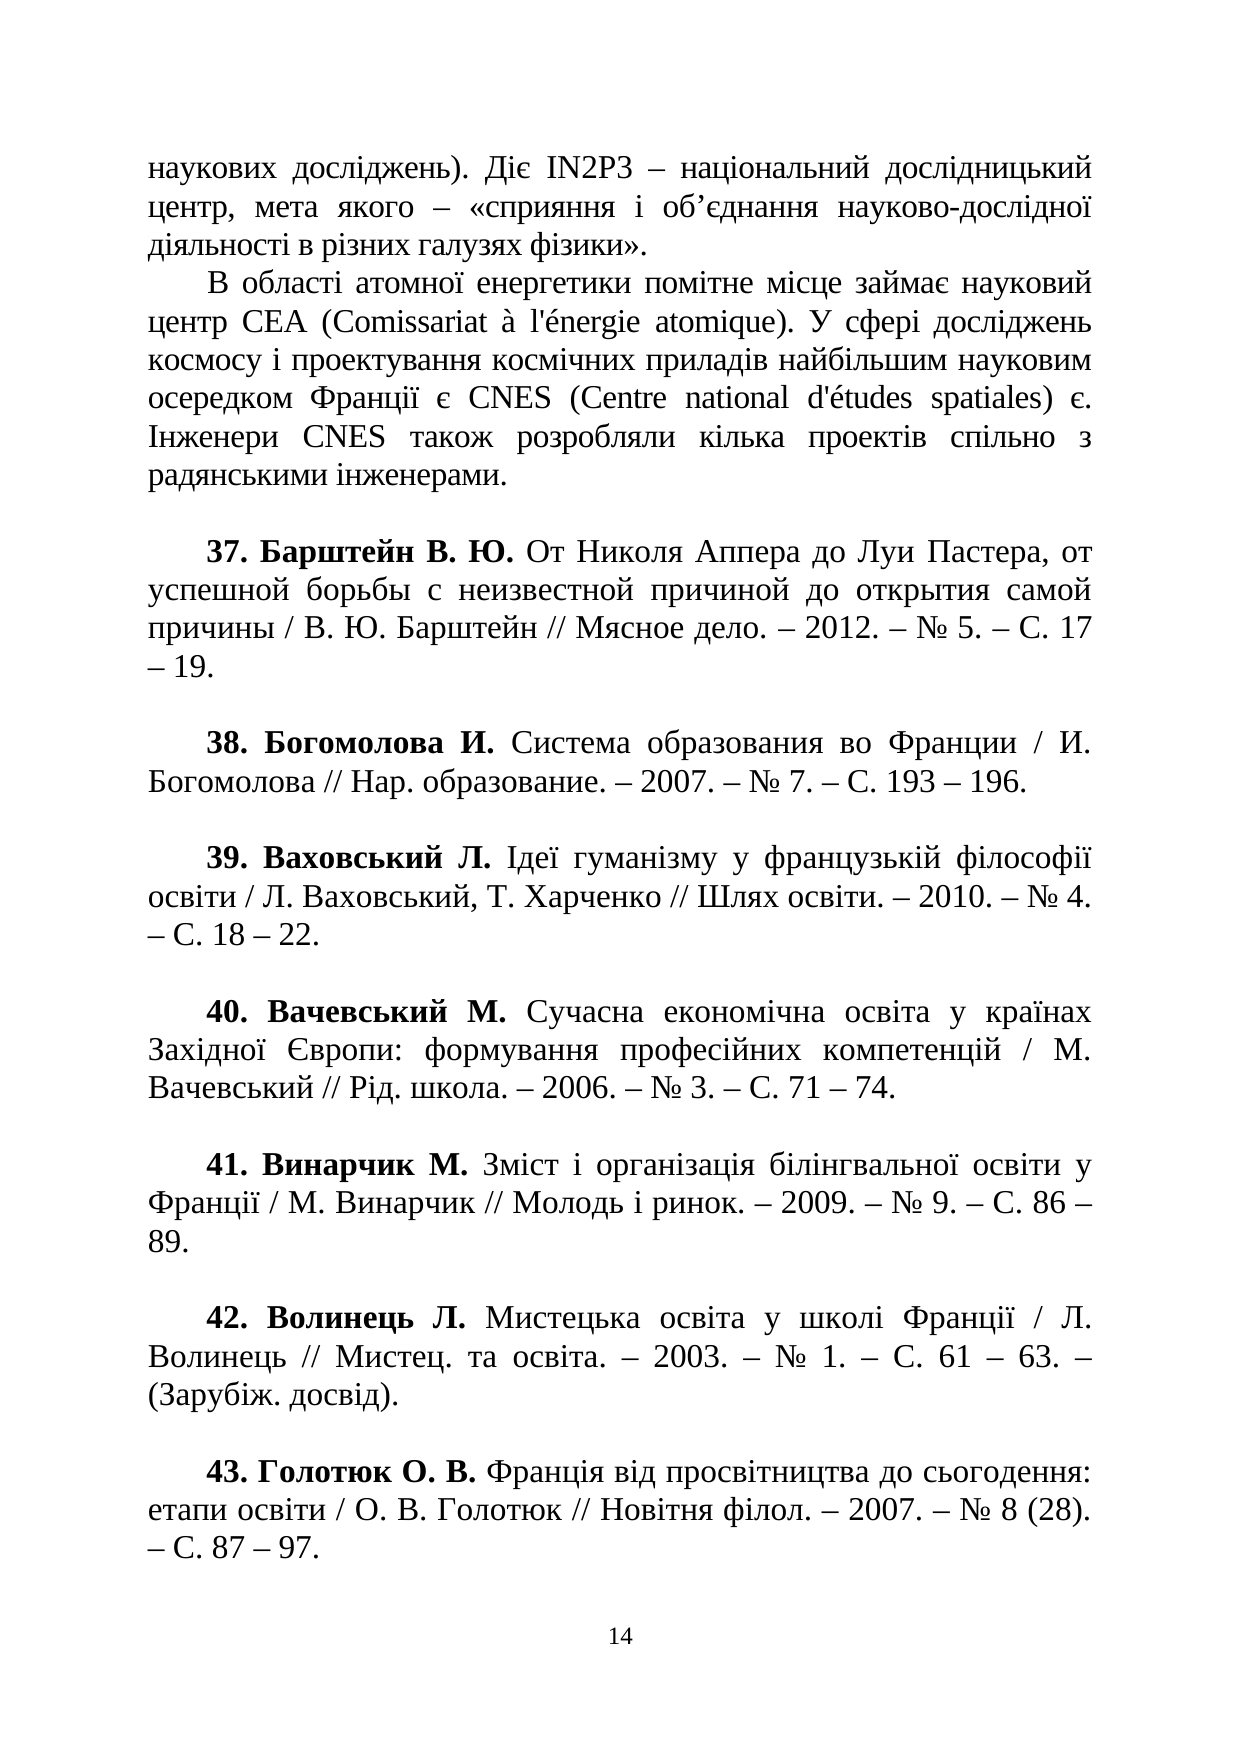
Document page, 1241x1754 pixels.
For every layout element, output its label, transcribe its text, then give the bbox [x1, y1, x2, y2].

text 38. Богомолова И. Система образования во Франции / И. Богомолова // Нар. образование. – 2007. – № 7. – С. 193 – 196. [148, 723, 1092, 799]
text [148, 148, 1092, 263]
text 43. Голотюк О. В. Франція від просвітництва до сьогодення: етапи освіти / О. В. Голотюк // Новітня філол. – 2007. – № 8 (28). – С. 87 – 97. [148, 1451, 1092, 1566]
text 42. Волинець Л. Мистецька освіта у школі Франції / Л. Волинець // Мистец. та освіта. – 2003. – № 1. – С. 61 – 63. – (Зарубіж. досвід). [148, 1298, 1092, 1413]
text 40. Вачевський М. Сучасна економічна освіта у країнах Західної Європи: формування професійних компетенцій / М. Вачевський // Рід. школа. – 2006. – № 3. – C. 71 – 74. [148, 991, 1092, 1106]
text 37. Барштейн В. Ю. От Николя Аппера до Луи Пастера, от успешной борьбы с неизвестной причиной до открытия самой причины / В. Ю. Барштейн // Мясное дело. – 2012. – № 5. – С. 17 – 19. [148, 531, 1092, 684]
text 41. Винарчик М. Зміст і організація білінгвальної освіти у Франції / М. Винарчик // Молодь і ринок. – 2009. – № 9. – С. 86 – 89. [148, 1144, 1092, 1259]
text В області атомної енергетики помітне місце займає науковий центр CEA (Comissariat à l'énergie atomique). У сфері досліджень космосу і проектування космічних приладів найбільшим науковим осередком Франції є CNES (Centre national d'études spatiales) є. Інженери CNES також розробляли кілька проектів спільно з радянськими інженерами. [148, 263, 1092, 493]
text 39. Ваховський Л. Ідеї гуманізму у французькій філософії освіти / Л. Ваховський, Т. Харченко // Шлях освіти. – 2010. – № 4. – С. 18 – 22. [148, 838, 1092, 953]
